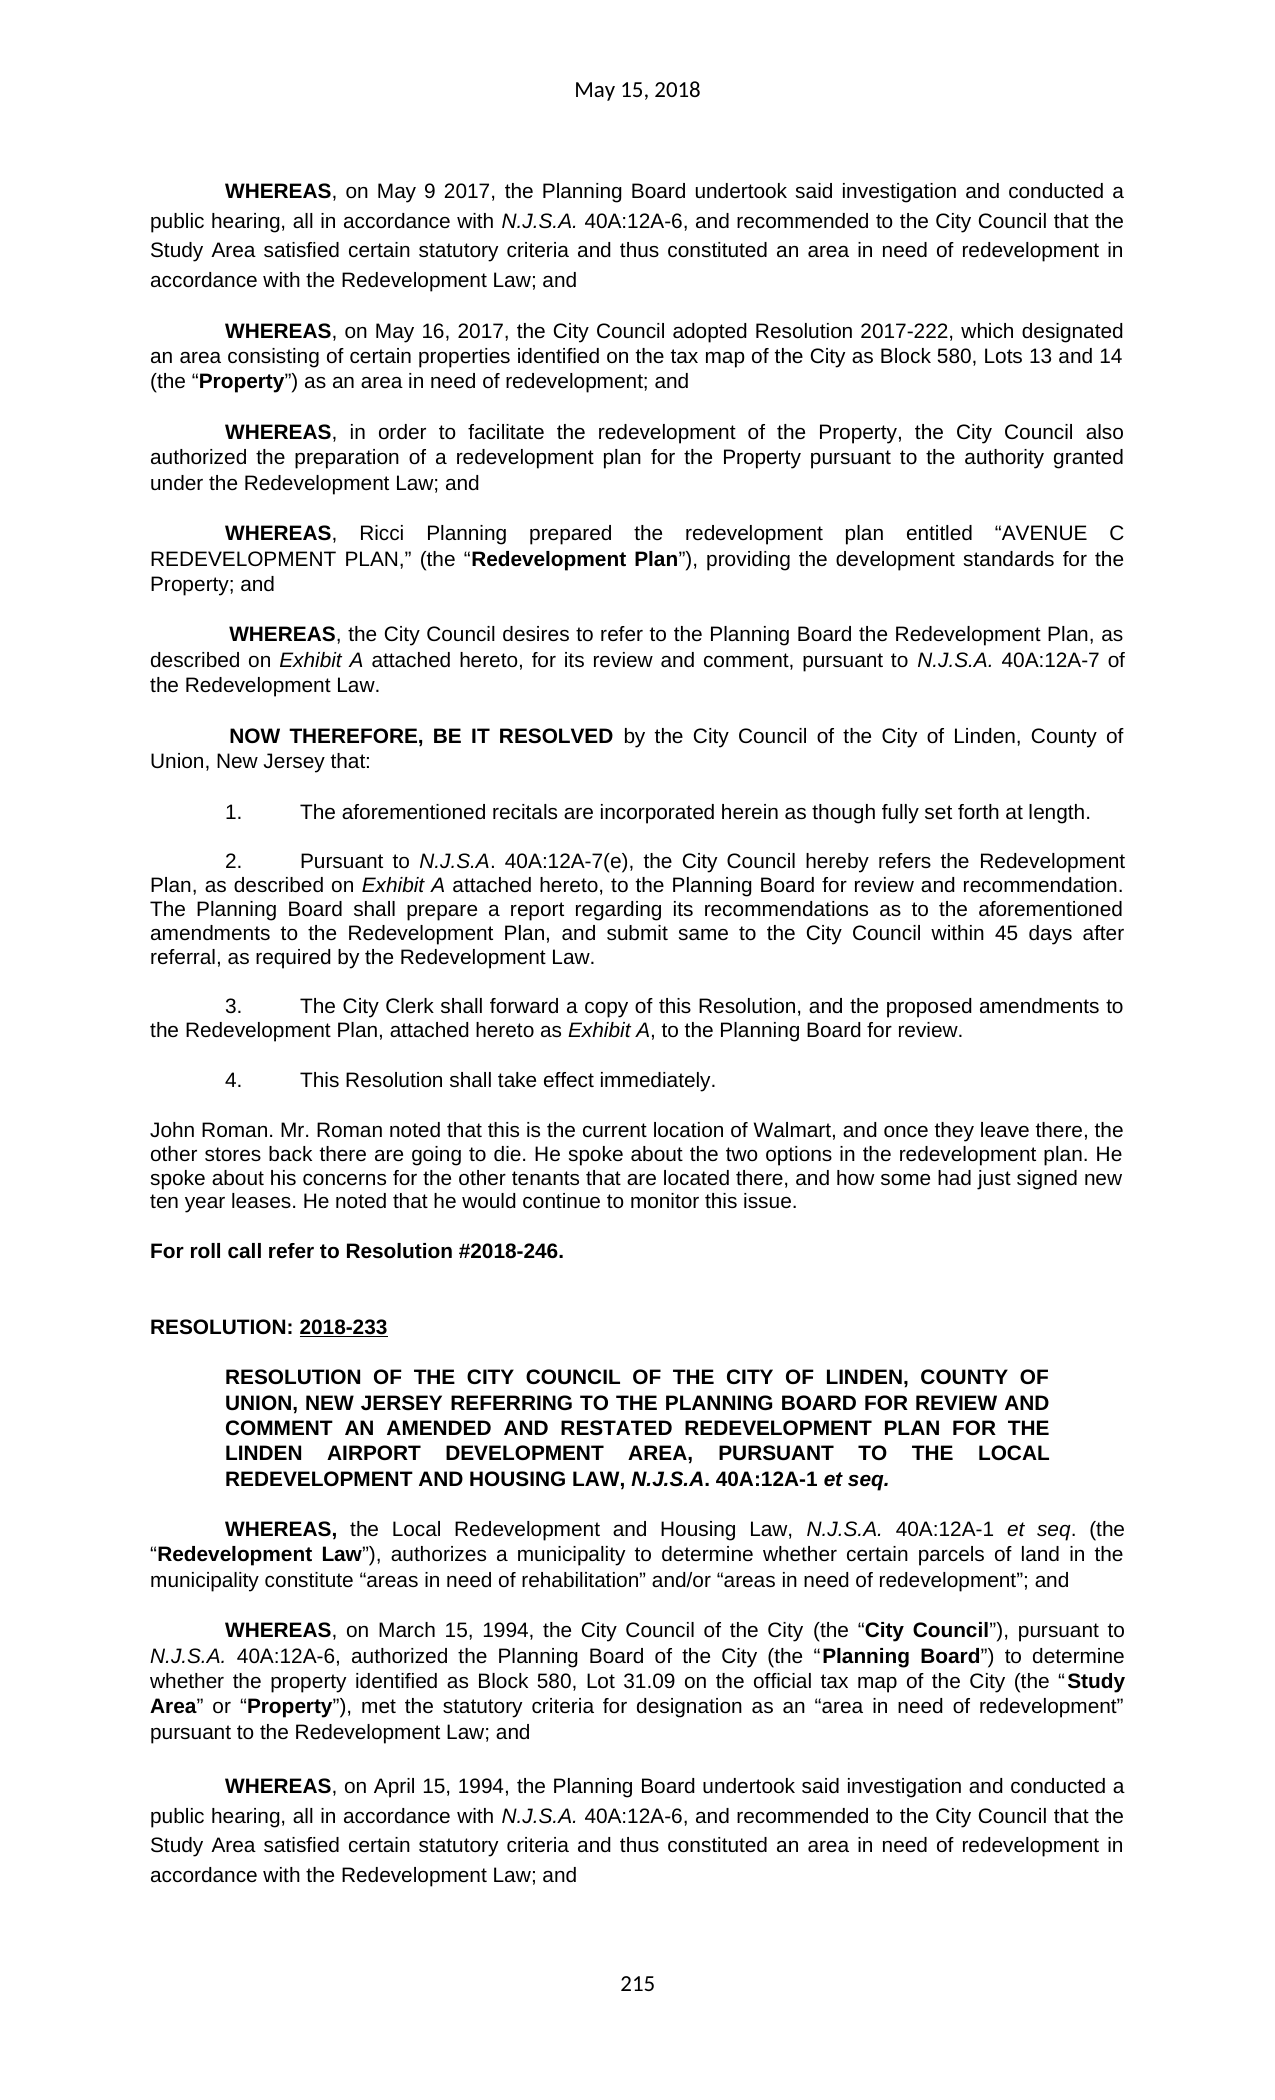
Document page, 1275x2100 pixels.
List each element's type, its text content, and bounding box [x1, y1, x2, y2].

text For roll call refer to Resolution #2018-246. [150, 1238, 1125, 1262]
list The aforementioned recitals are incorporated herein as though fully set forth at length. [150, 799, 1125, 823]
text RESOLUTION OF THE CITY COUNCIL OF THE CITY OF LINDEN, COUNTY OF UNION, NEW JERSEY REFERRING TO THE PLANNING BOARD FOR REVIEW AND COMMENT AN AMENDED AND RESTATED REDEVELOPMENT PLAN FOR THE LINDEN AIRPORT DEVELOPMENT AREA, PURSUANT TO THE LOCAL REDEVELOPMENT AND HOUSING LAW, N.J.S.A. 40A:12A-1 et seq. [225, 1365, 1050, 1490]
text WHEREAS, on May 16, 2017, the City Council adopted Resolution 2017-222, which designated an area consisting of certain properties identified on the tax map of the City as Block 580, Lots 13 and 14 (the “Property”) as an area in need of redevelopment; and [150, 318, 1125, 393]
text John Roman. Mr. Roman noted that this is the current location of Walmart, and once they leave there, the other stores back there are going to die. He spoke about the two options in the redevelopment plan. He spoke about his concerns for the other tenants that are located there, and how some had just signed new ten year leases. He noted that he would continue to monitor this issue. [150, 1117, 1125, 1213]
text WHEREAS, Ricci Planning prepared the redevelopment plan entitled “AVENUE C REDEVELOPMENT PLAN,” (the “Redevelopment Plan”), providing the development standards for the Property; and [150, 521, 1125, 596]
list The City Clerk shall forward a copy of this Resolution, and the proposed amendments to the Redevelopment Plan, attached hereto as Exhibit A, to the Planning Board for review. [150, 994, 1125, 1042]
text WHEREAS, on April 15, 1994, the Planning Board undertook said investigation and conducted a public hearing, all in accordance with N.J.S.A. 40A:12A-6, and recommended to the City Council that the Study Area satisfied certain statutory criteria and thus constituted an area in need of redevelopment in accordance with the Redevelopment Law; and [150, 1770, 1125, 1888]
list This Resolution shall take effect immediately. [150, 1068, 1125, 1092]
text RESOLUTION: 2018-233 [150, 1314, 1050, 1338]
text WHEREAS, on May 9 2017, the Planning Board undertook said investigation and conducted a public hearing, all in accordance with N.J.S.A. 40A:12A-6, and recommended to the City Council that the Study Area satisfied certain statutory criteria and thus constituted an area in need of redevelopment in accordance with the Redevelopment Law; and [150, 175, 1125, 293]
list Pursuant to N.J.S.A. 40A:12A-7(e), the City Council hereby refers the Redevelopment Plan, as described on Exhibit A attached hereto, to the Planning Board for review and recommendation. The Planning Board shall prepare a report regarding its recommendations as to the aforementioned amendments to the Redevelopment Plan, and submit same to the City Council within 45 days after referral, as required by the Redevelopment Law. [150, 849, 1125, 968]
text WHEREAS, in order to facilitate the redevelopment of the Property, the City Council also authorized the preparation of a redevelopment plan for the Property pursuant to the authority granted under the Redevelopment Law; and [150, 420, 1125, 494]
text WHEREAS, the Local Redevelopment and Housing Law, N.J.S.A. 40A:12A-1 et seq. (the “Redevelopment Law”), authorizes a municipality to determine whether certain parcels of land in the municipality constitute “areas in need of rehabilitation” and/or “areas in need of redevelopment”; and [150, 1517, 1125, 1592]
text NOW THEREFORE, BE IT RESOLVED by the City Council of the City of Linden, County of Union, New Jersey that: [150, 723, 1125, 773]
text WHEREAS, on March 15, 1994, the City Council of the City (the “City Council”), pursuant to N.J.S.A. 40A:12A-6, authorized the Planning Board of the City (the “Planning Board”) to determine whether the property identified as Block 580, Lot 31.09 on the official tax map of the City (the “Study Area” or “Property”), met the statutory criteria for designation as an “area in need of redevelopment” pursuant to the Redevelopment Law; and [150, 1618, 1125, 1743]
text WHEREAS, the City Council desires to refer to the Planning Board the Redevelopment Plan, as described on Exhibit A attached hereto, for its review and comment, pursuant to N.J.S.A. 40A:12A-7 of the Redevelopment Law. [150, 622, 1125, 697]
